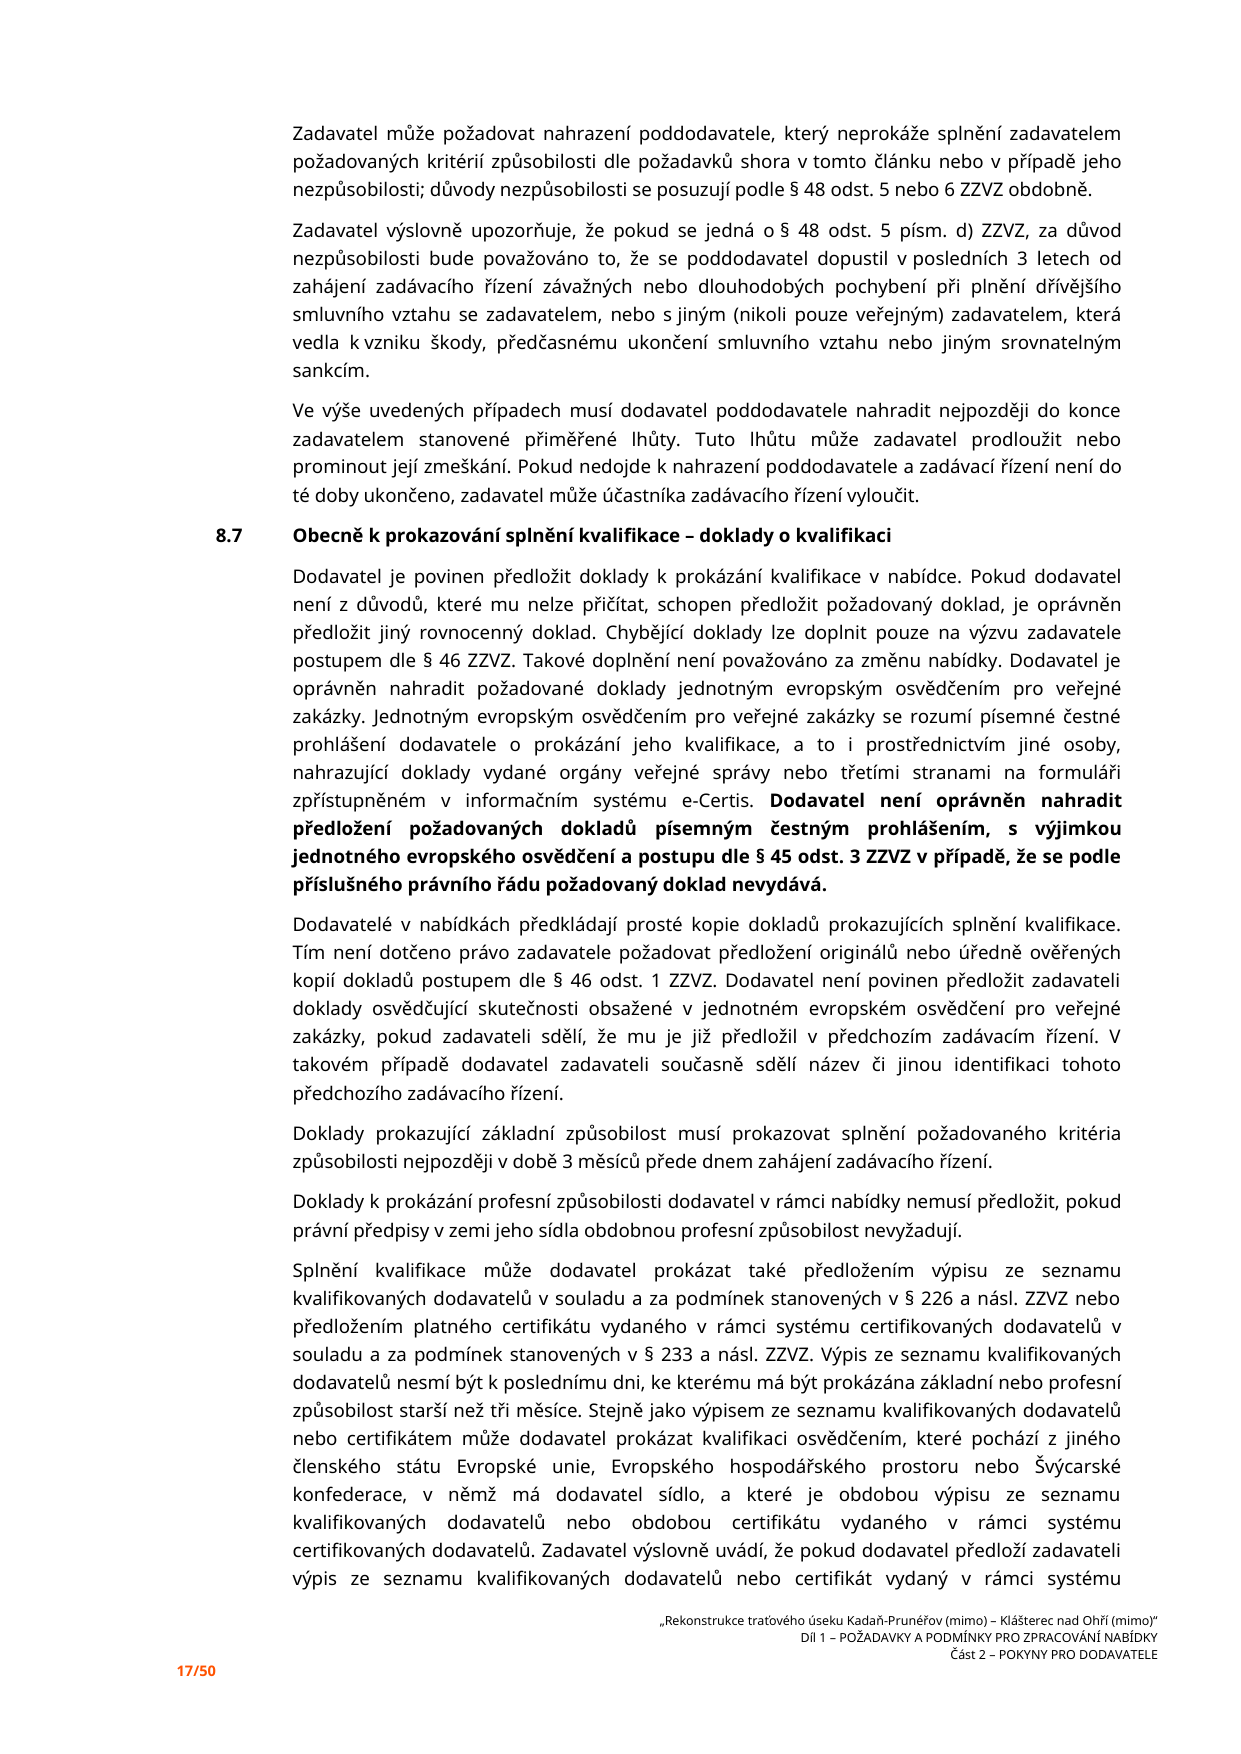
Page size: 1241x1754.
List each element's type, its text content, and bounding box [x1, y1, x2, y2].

text Dodavatel je povinen předložit doklady k prokázání kvalifikace v nabídce. Pokud dodavatel není z důvodů, které mu nelze přičítat, schopen předložit požadovaný doklad, je oprávněn předložit jiný rovnocenný doklad. Chybějící doklady lze doplnit pouze na výzvu zadavatele postupem dle § 46 ZZVZ. Takové doplnění není považováno za změnu nabídky. Dodavatel je oprávněn nahradit požadované doklady jednotným evropským osvědčením pro veřejné zakázky. Jednotným evropským osvědčením pro veřejné zakázky se rozumí písemné čestné prohlášení dodavatele o prokázání jeho kvalifikace, a to i prostřednictvím jiné osoby, nahrazující doklady vydané orgány veřejné správy nebo třetími stranami na formuláři zpřístupněném v informačním systému e-Certis. Dodavatel není oprávněn nahradit předložení požadovaných dokladů písemným čestným prohlášením, s výjimkou jednotného evropského osvědčení a postupu dle § 45 odst. 3 ZZVZ v případě, že se podle příslušného právního řádu požadovaný doklad nevydává. [292, 563, 1122, 897]
text Dodavatelé v nabídkách předkládají prosté kopie dokladů prokazujících splnění kvalifikace. Tím není dotčeno právo zadavatele požadovat předložení originálů nebo úředně ověřených kopií dokladů postupem dle § 46 odst. 1 ZZVZ. Dodavatel není povinen předložit zadavateli doklady osvědčující skutečnosti obsažené v jednotném evropském osvědčení pro veřejné zakázky, pokud zadavateli sdělí, že mu je již předložil v předchozím zadávacím řízení. V takovém případě dodavatel zadavateli současně sdělí název či jinou identifikaci tohoto předchozího zadávacího řízení. [292, 912, 1122, 1105]
text Zadavatel výslovně upozorňuje, že pokud se jedná o § 48 odst. 5 písm. d) ZZVZ, za důvod nezpůsobilosti bude považováno to, že se poddodavatel dopustil v posledních 3 letech od zahájení zadávacího řízení závažných nebo dlouhodobých pochybení při plnění dřívějšího smluvního vztahu se zadavatelem, nebo s jiným (nikoli pouze veřejným) zadavatelem, která vedla k vzniku škody, předčasnému ukončení smluvního vztahu nebo jiným srovnatelným sankcím. [292, 217, 1122, 383]
text Zadavatel může požadovat nahrazení poddodavatele, který neprokáže splnění zadavatelem požadovaných kritérií způsobilosti dle požadavků shora v tomto článku nebo v případě jeho nezpůsobilosti; důvody nezpůsobilosti se posuzují podle § 48 odst. 5 nebo 6 ZZVZ obdobně. [292, 121, 1122, 202]
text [292, 1257, 1122, 1591]
text Doklady k prokázání profesní způsobilosti dodavatel v rámci nabídky nemusí předložit, pokud právní předpisy v zemi jeho sídla obdobnou profesní způsobilost nevyžadují. [292, 1189, 1122, 1242]
text Obecně k prokazování splnění kvalifikace – doklady o kvalifikaci [216, 522, 1122, 548]
text Ve výše uvedených případech musí dodavatel poddodavatele nahradit nejpozději do konce zadavatelem stanovené přiměřené lhůty. Tuto lhůtu může zadavatel prodloužit nebo prominout její zmeškání. Pokud nedojde k nahrazení poddodavatele a zadávací řízení není do té doby ukončeno, zadavatel může účastníka zadávacího řízení vyloučit. [292, 398, 1122, 507]
text Doklady prokazující základní způsobilost musí prokazovat splnění požadovaného kritéria způsobilosti nejpozději v době 3 měsíců přede dnem zahájení zadávacího řízení. [292, 1120, 1122, 1174]
